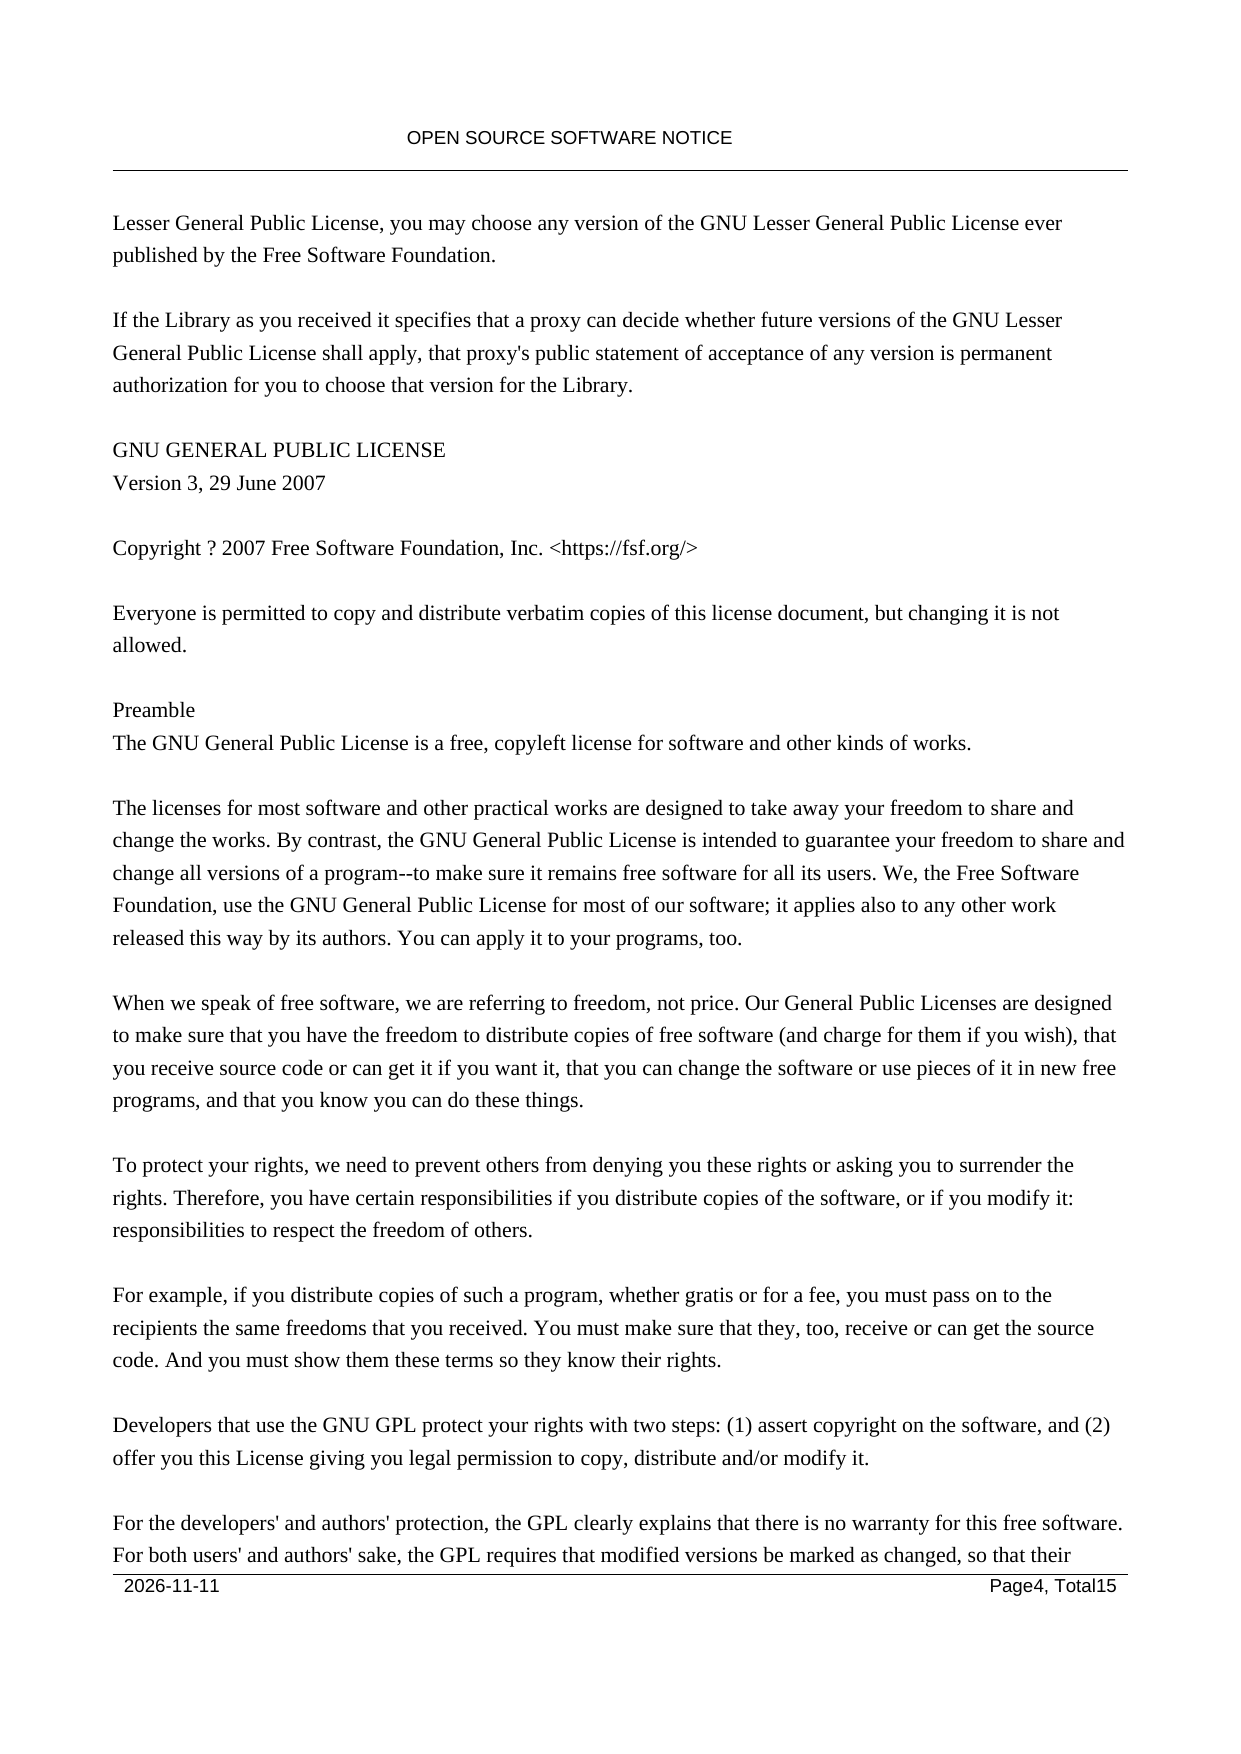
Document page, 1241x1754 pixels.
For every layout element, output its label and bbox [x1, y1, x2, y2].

text [112, 206, 1128, 1571]
